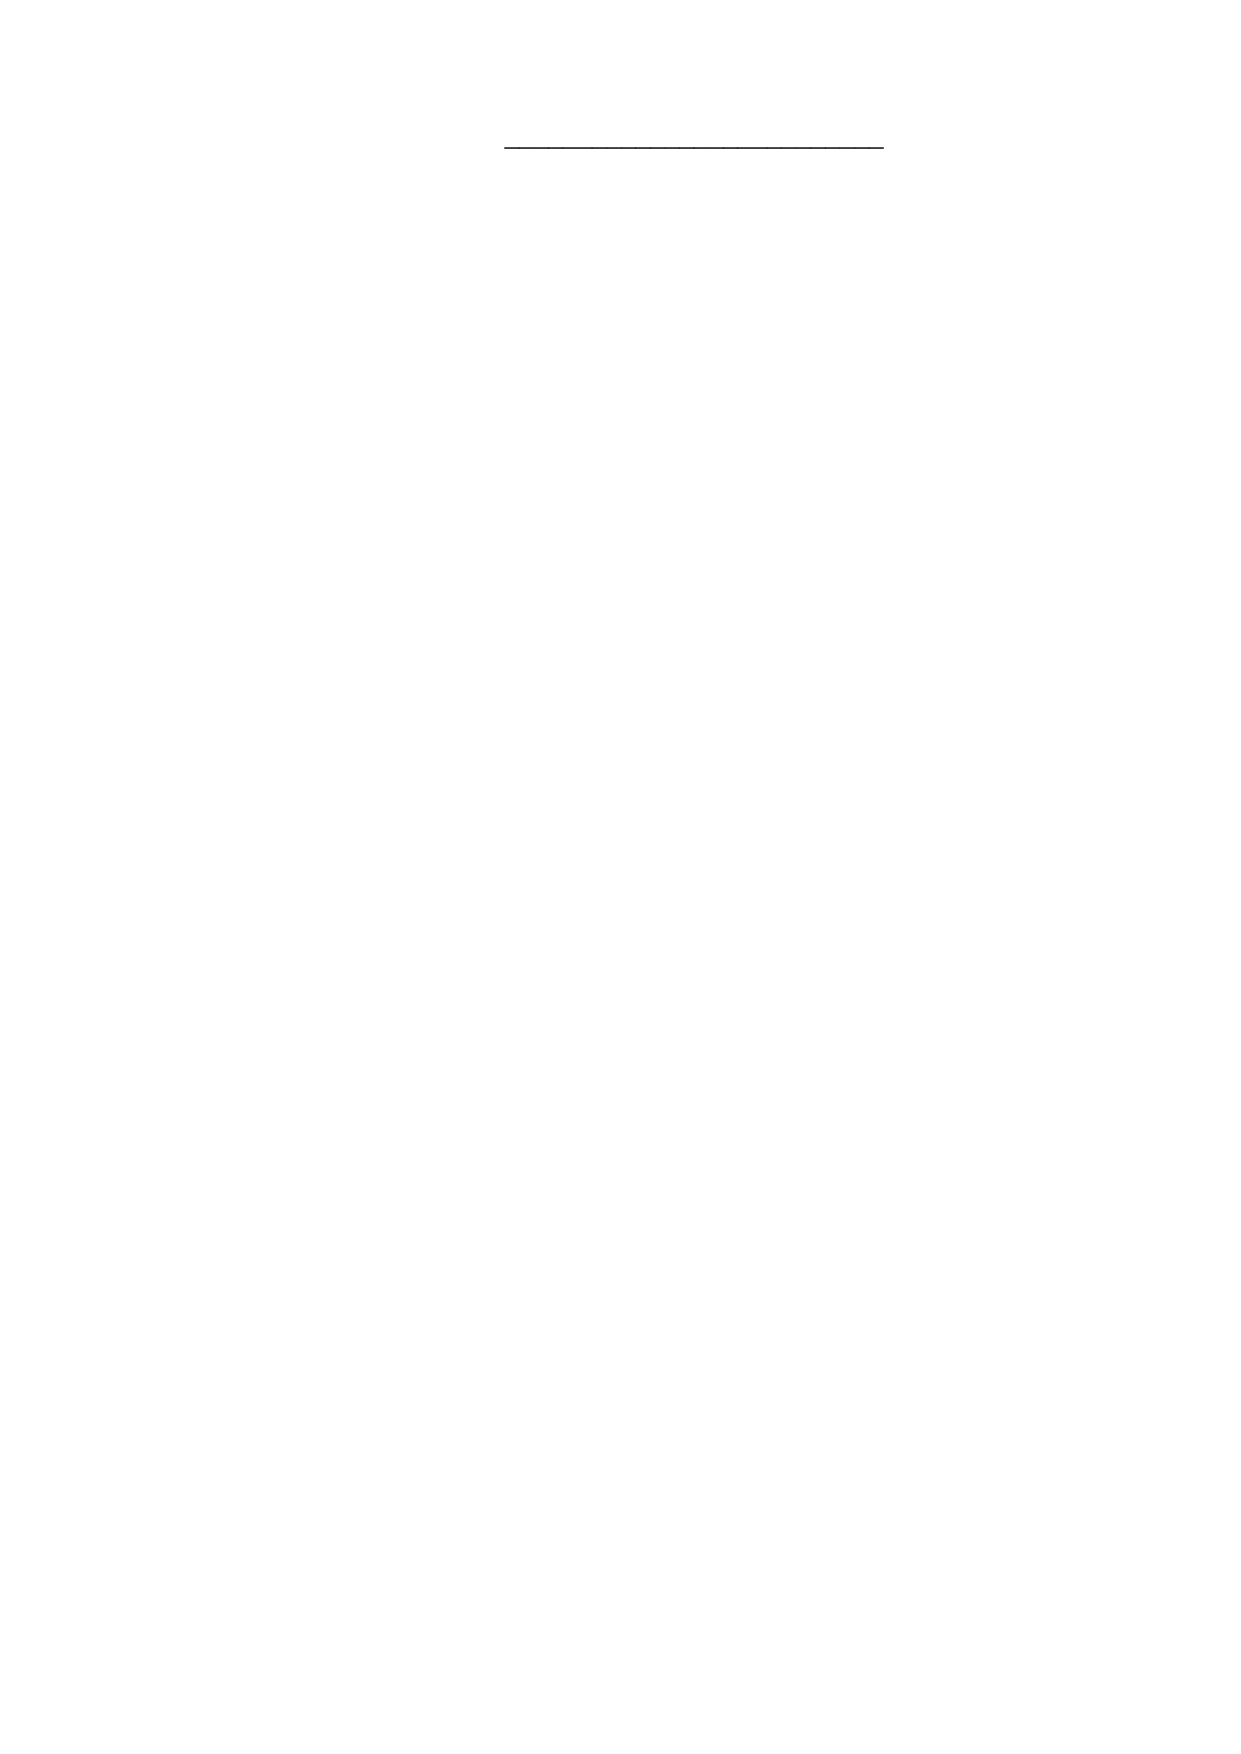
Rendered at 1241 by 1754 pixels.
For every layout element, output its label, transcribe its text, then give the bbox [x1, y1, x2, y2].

text __________________________ [207, 118, 1181, 152]
